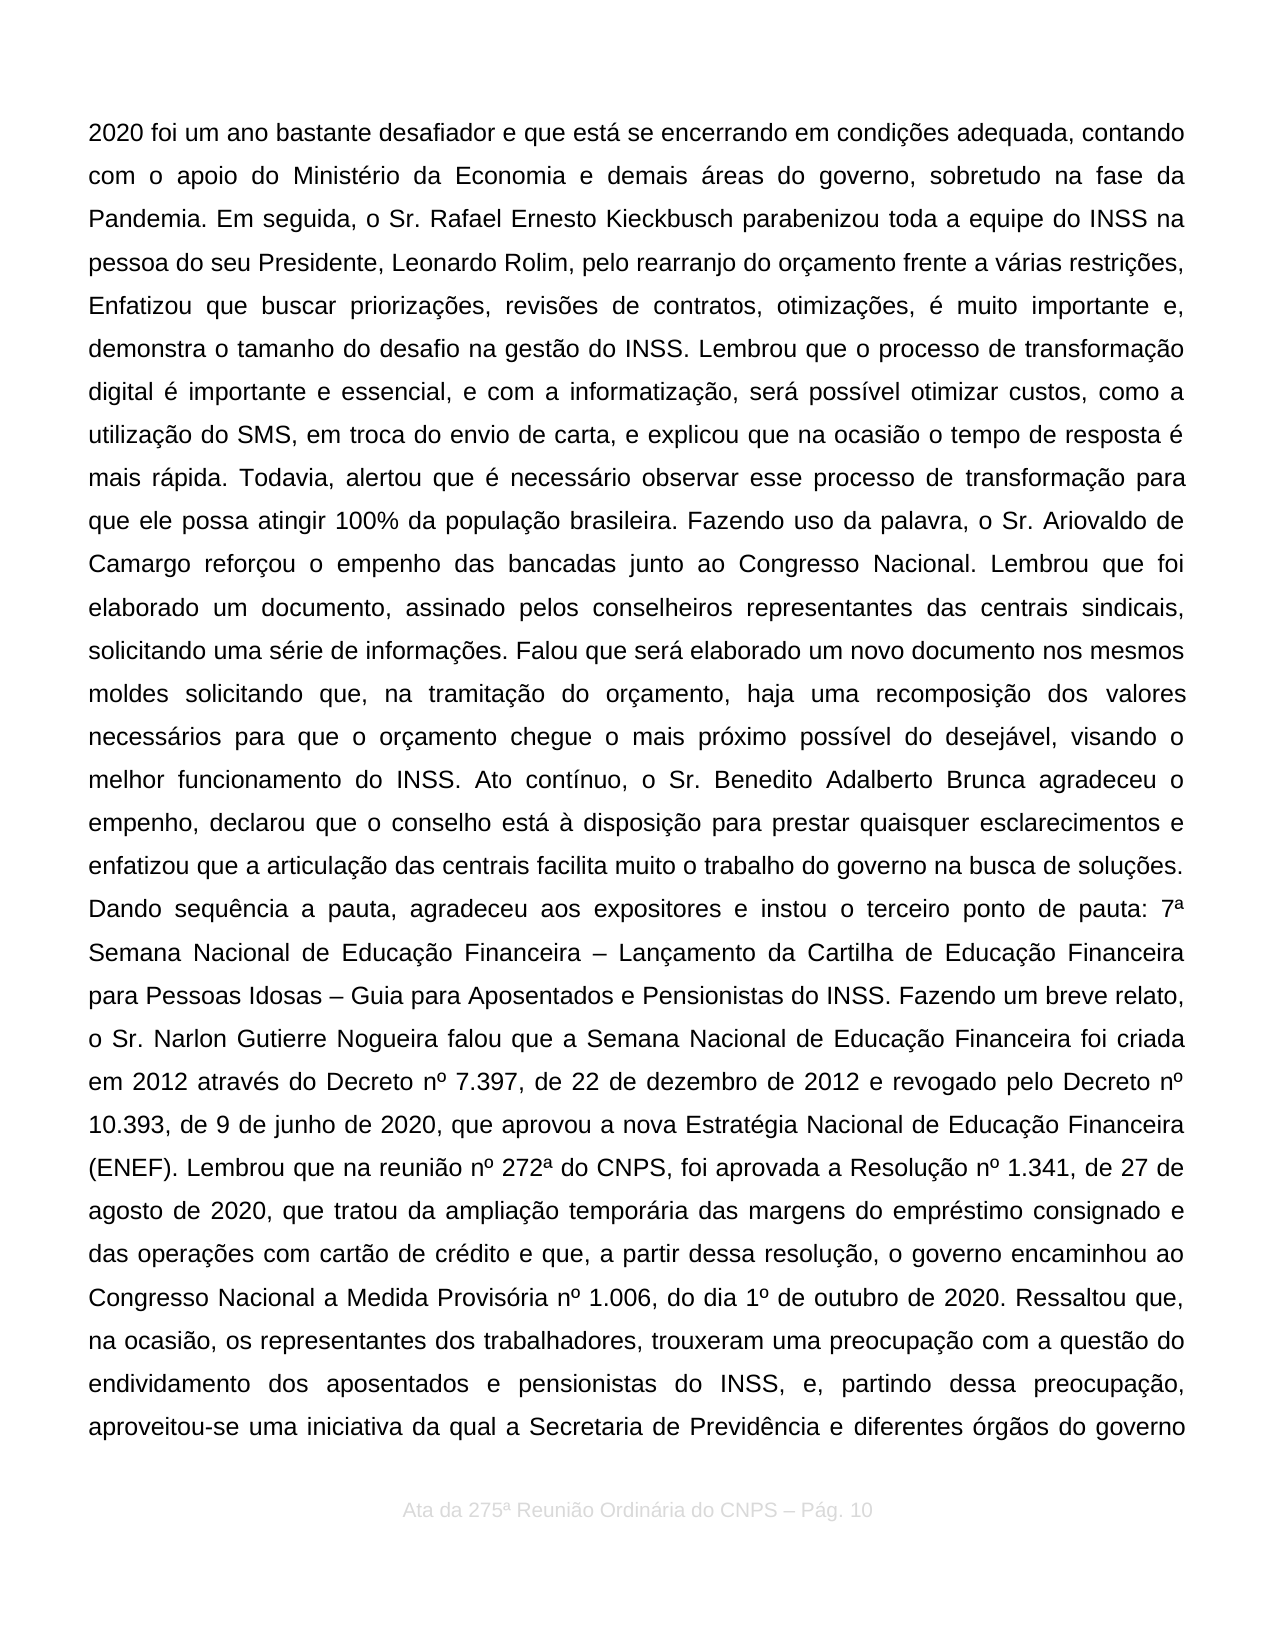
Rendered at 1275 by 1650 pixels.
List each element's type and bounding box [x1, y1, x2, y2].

text [87, 118, 1186, 1441]
